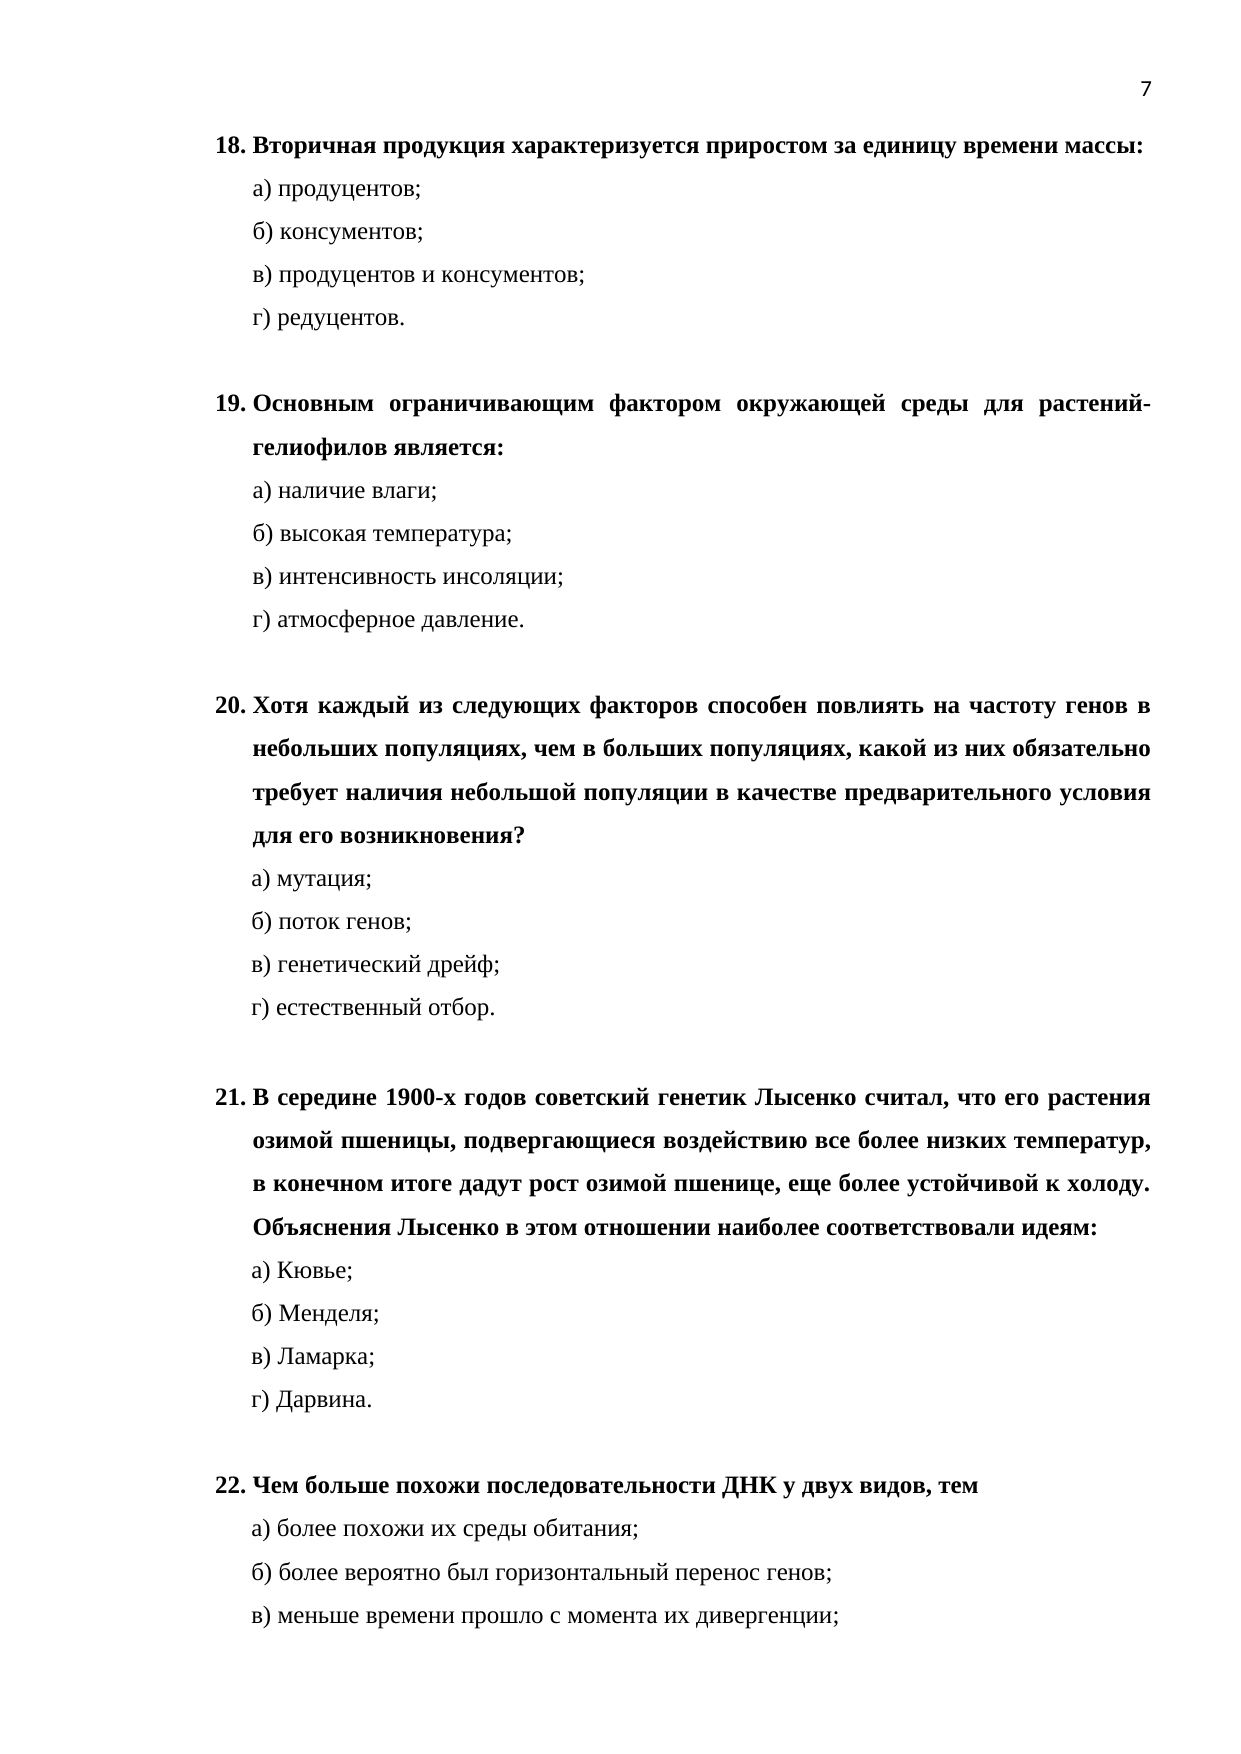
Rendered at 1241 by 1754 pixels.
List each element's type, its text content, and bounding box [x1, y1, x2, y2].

list г) атмосферное давление. [252, 604, 1152, 633]
list б) консументов; [252, 216, 1152, 245]
list Основным ограничивающим фактором окружающей среды для растений-гелиофилов является: [215, 388, 1152, 460]
text а) мутация; [251, 863, 1152, 892]
list Вторичная продукция характеризуется приростом за единицу времени массы: [215, 130, 1152, 158]
list В середине 1900-х годов советский генетик Лысенко считал, что его растения озимой пшеницы, подвергающиеся воздействию все более низких температур, в конечном итоге дадут рост озимой пшенице, еще более устойчивой к холоду. Объяснения Лысенко в этом отношении наиболее соответствовали идеям: [215, 1082, 1152, 1240]
list в) продуцентов и консументов; [252, 259, 1152, 288]
list г) редуцентов. [252, 302, 1152, 331]
text в) Ламарка; [251, 1341, 1152, 1370]
list а) продуцентов; [252, 173, 1152, 202]
text в) меньше времени прошло с момента их дивергенции; [251, 1600, 1152, 1628]
list а) наличие влаги; [252, 475, 1152, 503]
text а) Кювье; [251, 1255, 1152, 1283]
list в) интенсивность инсоляции; [252, 561, 1152, 590]
text в) генетический дрейф; [251, 949, 1152, 978]
text а) более похожи их среды обитания; [251, 1513, 1152, 1542]
text б) Менделя; [251, 1298, 1152, 1327]
text г) естественный отбор. [251, 992, 1152, 1021]
list б) высокая температура; [252, 518, 1152, 547]
text б) более вероятно был горизонтальный перенос генов; [251, 1557, 1152, 1585]
text г) Дарвина. [251, 1384, 1152, 1413]
text б) поток генов; [251, 906, 1152, 935]
list Чем больше похожи последовательности ДНК у двух видов, тем [215, 1470, 1152, 1499]
list Хотя каждый из следующих факторов способен повлиять на частоту генов в небольших популяциях, чем в больших популяциях, какой из них обязательно требует наличия небольшой популяции в качестве предварительного условия для его возникновения? [215, 690, 1152, 848]
